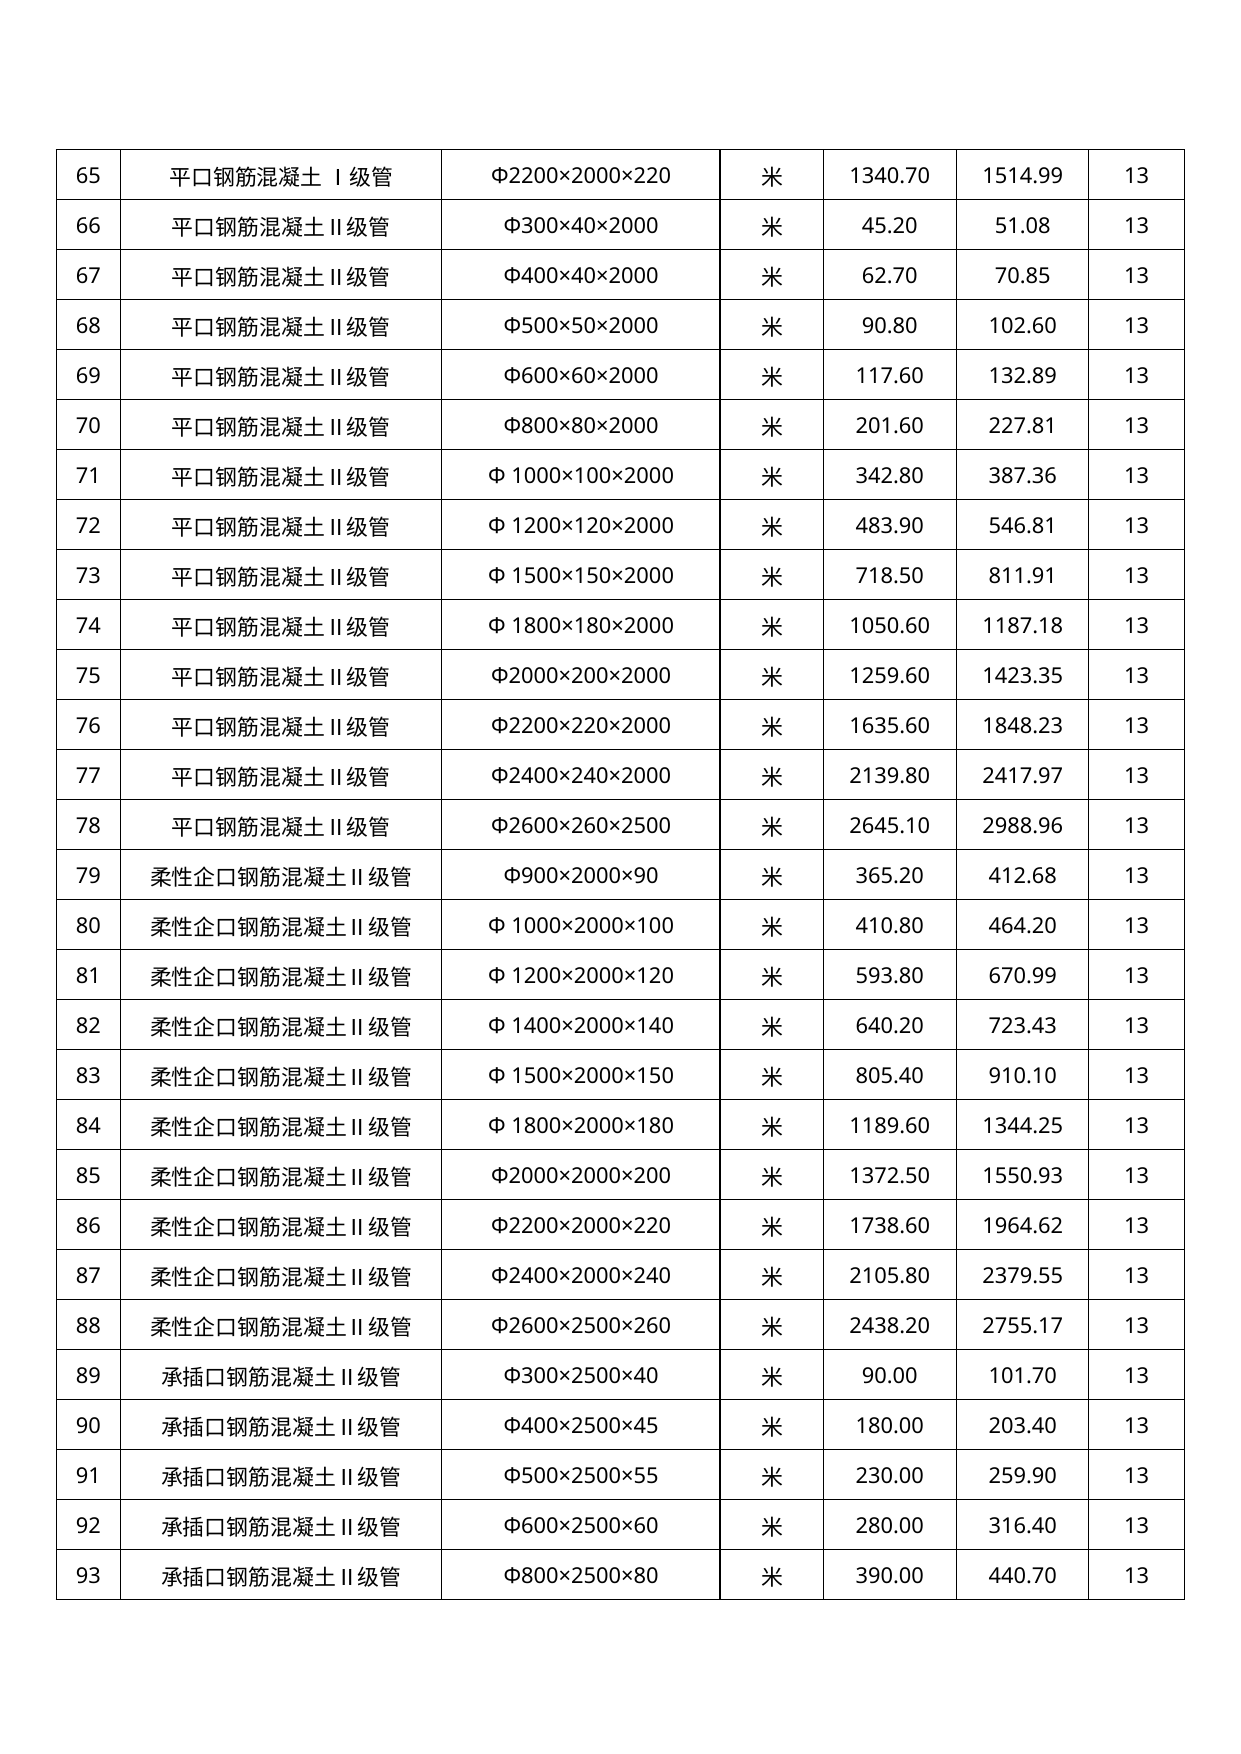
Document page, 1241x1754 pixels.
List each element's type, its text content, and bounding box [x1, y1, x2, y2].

table_cell 柔性企口钢筋混凝土Ⅱ级管 [121, 1300, 441, 1349]
table_cell Φ600×60×2000 [442, 350, 719, 399]
table_cell 203.40 [957, 1400, 1088, 1449]
table_cell 69 [57, 350, 120, 399]
table_cell 670.99 [957, 950, 1088, 999]
table_cell 柔性企口钢筋混凝土Ⅱ级管 [121, 900, 441, 949]
table_cell 2755.17 [957, 1300, 1088, 1349]
table_cell 390.00 [824, 1550, 956, 1599]
table_cell 87 [57, 1250, 120, 1299]
table_cell Φ 1800×180×2000 [442, 600, 719, 649]
table_cell 13 [1089, 700, 1184, 749]
table_cell 13 [1089, 1250, 1184, 1299]
table_cell Φ400×2500×45 [442, 1400, 719, 1449]
table_cell 1187.18 [957, 600, 1088, 649]
table_cell 85 [57, 1150, 120, 1199]
table_cell Φ2200×2000×220 [442, 1200, 719, 1249]
table_cell 180.00 [824, 1400, 956, 1449]
table_cell 78 [57, 800, 120, 849]
table_cell 2417.97 [957, 750, 1088, 799]
table_cell 811.91 [957, 550, 1088, 599]
table_cell 13 [1089, 800, 1184, 849]
table_cell 13 [1089, 650, 1184, 699]
table_cell 米 [721, 400, 823, 449]
table_cell 72 [57, 500, 120, 549]
table_cell Φ2200×220×2000 [442, 700, 719, 749]
table_cell 201.60 [824, 400, 956, 449]
table_cell 平口钢筋混凝土Ⅱ级管 [121, 450, 441, 499]
table_cell 227.81 [957, 400, 1088, 449]
table_cell 2105.80 [824, 1250, 956, 1299]
table_cell Φ2600×260×2500 [442, 800, 719, 849]
table_cell 13 [1089, 400, 1184, 449]
table_cell 平口钢筋混凝土Ⅱ级管 [121, 800, 441, 849]
table_cell 546.81 [957, 500, 1088, 549]
table_cell 1050.60 [824, 600, 956, 649]
table_cell 13 [1089, 1050, 1184, 1099]
table_cell 70 [57, 400, 120, 449]
table_cell 13 [1089, 500, 1184, 549]
table_cell 13 [1089, 1000, 1184, 1049]
table_cell 米 [721, 1050, 823, 1099]
table_cell 米 [721, 150, 823, 199]
table_cell 13 [1089, 150, 1184, 199]
table_cell Φ2600×2500×260 [442, 1300, 719, 1349]
table_cell 1189.60 [824, 1100, 956, 1149]
table_cell Φ 1200×120×2000 [442, 500, 719, 549]
table_cell 73 [57, 550, 120, 599]
table_cell 13 [1089, 250, 1184, 299]
table_cell 2379.55 [957, 1250, 1088, 1299]
table_cell 640.20 [824, 1000, 956, 1049]
table_cell 483.90 [824, 500, 956, 549]
table_cell 平口钢筋混凝土Ⅱ级管 [121, 650, 441, 699]
table_cell 132.89 [957, 350, 1088, 399]
table_cell 280.00 [824, 1500, 956, 1549]
table_cell 342.80 [824, 450, 956, 499]
table_cell 13 [1089, 750, 1184, 799]
table_cell 1550.93 [957, 1150, 1088, 1199]
table_cell 91 [57, 1450, 120, 1499]
table_cell Φ400×40×2000 [442, 250, 719, 299]
table_cell Φ600×2500×60 [442, 1500, 719, 1549]
table_cell 13 [1089, 1300, 1184, 1349]
table_cell 13 [1089, 900, 1184, 949]
table_cell Φ 1500×150×2000 [442, 550, 719, 599]
table_cell 13 [1089, 1500, 1184, 1549]
table_cell 84 [57, 1100, 120, 1149]
table_cell 412.68 [957, 850, 1088, 899]
table_cell 米 [721, 1200, 823, 1249]
table_cell 平口钢筋混凝土Ⅱ级管 [121, 700, 441, 749]
table_cell 440.70 [957, 1550, 1088, 1599]
table_cell 平口钢筋混凝土Ⅱ级管 [121, 600, 441, 649]
table_cell Φ2400×240×2000 [442, 750, 719, 799]
table_cell Φ 1200×2000×120 [442, 950, 719, 999]
table_cell 米 [721, 1400, 823, 1449]
table_cell 65 [57, 150, 120, 199]
table_cell Φ300×2500×40 [442, 1350, 719, 1399]
table_cell Φ2400×2000×240 [442, 1250, 719, 1299]
table_cell 13 [1089, 200, 1184, 249]
table_cell Φ900×2000×90 [442, 850, 719, 899]
table_cell 13 [1089, 550, 1184, 599]
table_cell 74 [57, 600, 120, 649]
table_cell 1514.99 [957, 150, 1088, 199]
table_cell 米 [721, 500, 823, 549]
table_cell 平口钢筋混凝土Ⅱ级管 [121, 300, 441, 349]
table_cell Φ 1000×100×2000 [442, 450, 719, 499]
table_cell 柔性企口钢筋混凝土Ⅱ级管 [121, 850, 441, 899]
table_cell Φ 1000×2000×100 [442, 900, 719, 949]
table_cell 365.20 [824, 850, 956, 899]
table_cell 米 [721, 1100, 823, 1149]
table_cell 90.00 [824, 1350, 956, 1399]
table_cell 75 [57, 650, 120, 699]
table_cell 464.20 [957, 900, 1088, 949]
table_cell 13 [1089, 1450, 1184, 1499]
table_cell 2645.10 [824, 800, 956, 849]
table_cell 柔性企口钢筋混凝土Ⅱ级管 [121, 1100, 441, 1149]
table_cell 13 [1089, 1350, 1184, 1399]
table_cell 米 [721, 750, 823, 799]
table_cell 2988.96 [957, 800, 1088, 849]
table_cell 平口钢筋混凝土Ⅱ级管 [121, 550, 441, 599]
table_cell 柔性企口钢筋混凝土Ⅱ级管 [121, 1150, 441, 1199]
table_cell 62.70 [824, 250, 956, 299]
table_cell Φ 1800×2000×180 [442, 1100, 719, 1149]
table_cell 13 [1089, 950, 1184, 999]
table_cell 平口钢筋混凝土Ⅱ级管 [121, 200, 441, 249]
table_cell 316.40 [957, 1500, 1088, 1549]
table_cell Φ2000×2000×200 [442, 1150, 719, 1199]
table_cell 米 [721, 1300, 823, 1349]
table_cell 66 [57, 200, 120, 249]
table_cell 承插口钢筋混凝土Ⅱ级管 [121, 1400, 441, 1449]
table_cell Φ500×50×2000 [442, 300, 719, 349]
table_cell 102.60 [957, 300, 1088, 349]
table_cell 259.90 [957, 1450, 1088, 1499]
table_cell 1423.35 [957, 650, 1088, 699]
table_cell 910.10 [957, 1050, 1088, 1099]
table_cell 723.43 [957, 1000, 1088, 1049]
table_cell 2139.80 [824, 750, 956, 799]
table_cell 米 [721, 800, 823, 849]
table_cell 米 [721, 1000, 823, 1049]
table_cell 平口钢筋混凝土 Ⅰ级管 [121, 150, 441, 199]
table_cell 13 [1089, 1550, 1184, 1599]
table_cell 13 [1089, 1100, 1184, 1149]
table_cell 平口钢筋混凝土Ⅱ级管 [121, 350, 441, 399]
table_cell 1344.25 [957, 1100, 1088, 1149]
table_cell 90 [57, 1400, 120, 1449]
table_cell 387.36 [957, 450, 1088, 499]
table_cell 80 [57, 900, 120, 949]
table_cell 13 [1089, 1150, 1184, 1199]
table_cell 承插口钢筋混凝土Ⅱ级管 [121, 1550, 441, 1599]
table_cell 88 [57, 1300, 120, 1349]
table_cell 米 [721, 700, 823, 749]
table_cell 93 [57, 1550, 120, 1599]
table_cell 米 [721, 900, 823, 949]
table_cell Φ800×2500×80 [442, 1550, 719, 1599]
table_cell 1635.60 [824, 700, 956, 749]
table_cell 米 [721, 300, 823, 349]
table_cell 米 [721, 1500, 823, 1549]
table_cell 1372.50 [824, 1150, 956, 1199]
table_cell 13 [1089, 1400, 1184, 1449]
table_cell 79 [57, 850, 120, 899]
table_cell 805.40 [824, 1050, 956, 1099]
table_cell 米 [721, 1150, 823, 1199]
table_cell 83 [57, 1050, 120, 1099]
table_cell 柔性企口钢筋混凝土Ⅱ级管 [121, 950, 441, 999]
table_cell 1964.62 [957, 1200, 1088, 1249]
table_cell 米 [721, 1550, 823, 1599]
table_cell Φ 1400×2000×140 [442, 1000, 719, 1049]
table_cell Φ2200×2000×220 [442, 150, 719, 199]
table_cell 77 [57, 750, 120, 799]
table_cell 51.08 [957, 200, 1088, 249]
table_cell 米 [721, 1350, 823, 1399]
table_cell 86 [57, 1200, 120, 1249]
table_cell 81 [57, 950, 120, 999]
table_cell 71 [57, 450, 120, 499]
table_cell 米 [721, 200, 823, 249]
table_cell 117.60 [824, 350, 956, 399]
table_cell 230.00 [824, 1450, 956, 1499]
table_cell 平口钢筋混凝土Ⅱ级管 [121, 500, 441, 549]
table_cell 米 [721, 350, 823, 399]
table_cell 柔性企口钢筋混凝土Ⅱ级管 [121, 1200, 441, 1249]
table_cell 米 [721, 850, 823, 899]
table_cell 米 [721, 450, 823, 499]
table_cell 101.70 [957, 1350, 1088, 1399]
table_cell 1259.60 [824, 650, 956, 699]
table_cell Φ300×40×2000 [442, 200, 719, 249]
table_cell 米 [721, 650, 823, 699]
table_cell 柔性企口钢筋混凝土Ⅱ级管 [121, 1000, 441, 1049]
table_cell 67 [57, 250, 120, 299]
table_cell 13 [1089, 300, 1184, 349]
table_cell 82 [57, 1000, 120, 1049]
table_cell 68 [57, 300, 120, 349]
table_cell 米 [721, 1250, 823, 1299]
table_cell 13 [1089, 850, 1184, 899]
table_cell 平口钢筋混凝土Ⅱ级管 [121, 400, 441, 449]
table_cell 13 [1089, 600, 1184, 649]
table_cell 米 [721, 1450, 823, 1499]
table_cell 718.50 [824, 550, 956, 599]
table_cell 593.80 [824, 950, 956, 999]
table_cell 承插口钢筋混凝土Ⅱ级管 [121, 1350, 441, 1399]
table_cell Φ500×2500×55 [442, 1450, 719, 1499]
table_cell 70.85 [957, 250, 1088, 299]
table_cell 2438.20 [824, 1300, 956, 1349]
table_cell 米 [721, 600, 823, 649]
table_cell 米 [721, 950, 823, 999]
table_cell 89 [57, 1350, 120, 1399]
table_cell 平口钢筋混凝土Ⅱ级管 [121, 750, 441, 799]
table_cell Φ2000×200×2000 [442, 650, 719, 699]
table_cell Φ 1500×2000×150 [442, 1050, 719, 1099]
table_cell 410.80 [824, 900, 956, 949]
table_cell 1340.70 [824, 150, 956, 199]
table_cell 柔性企口钢筋混凝土Ⅱ级管 [121, 1050, 441, 1099]
table_cell 米 [721, 250, 823, 299]
table_cell 13 [1089, 450, 1184, 499]
table_cell 承插口钢筋混凝土Ⅱ级管 [121, 1500, 441, 1549]
table_cell 1738.60 [824, 1200, 956, 1249]
table_cell 92 [57, 1500, 120, 1549]
table_cell 13 [1089, 350, 1184, 399]
table_cell 承插口钢筋混凝土Ⅱ级管 [121, 1450, 441, 1499]
table_cell 柔性企口钢筋混凝土Ⅱ级管 [121, 1250, 441, 1299]
table_cell 76 [57, 700, 120, 749]
table_cell 90.80 [824, 300, 956, 349]
table_cell Φ800×80×2000 [442, 400, 719, 449]
table_cell 13 [1089, 1200, 1184, 1249]
table_cell 45.20 [824, 200, 956, 249]
table_cell 1848.23 [957, 700, 1088, 749]
table_cell 平口钢筋混凝土Ⅱ级管 [121, 250, 441, 299]
table_cell 米 [721, 550, 823, 599]
